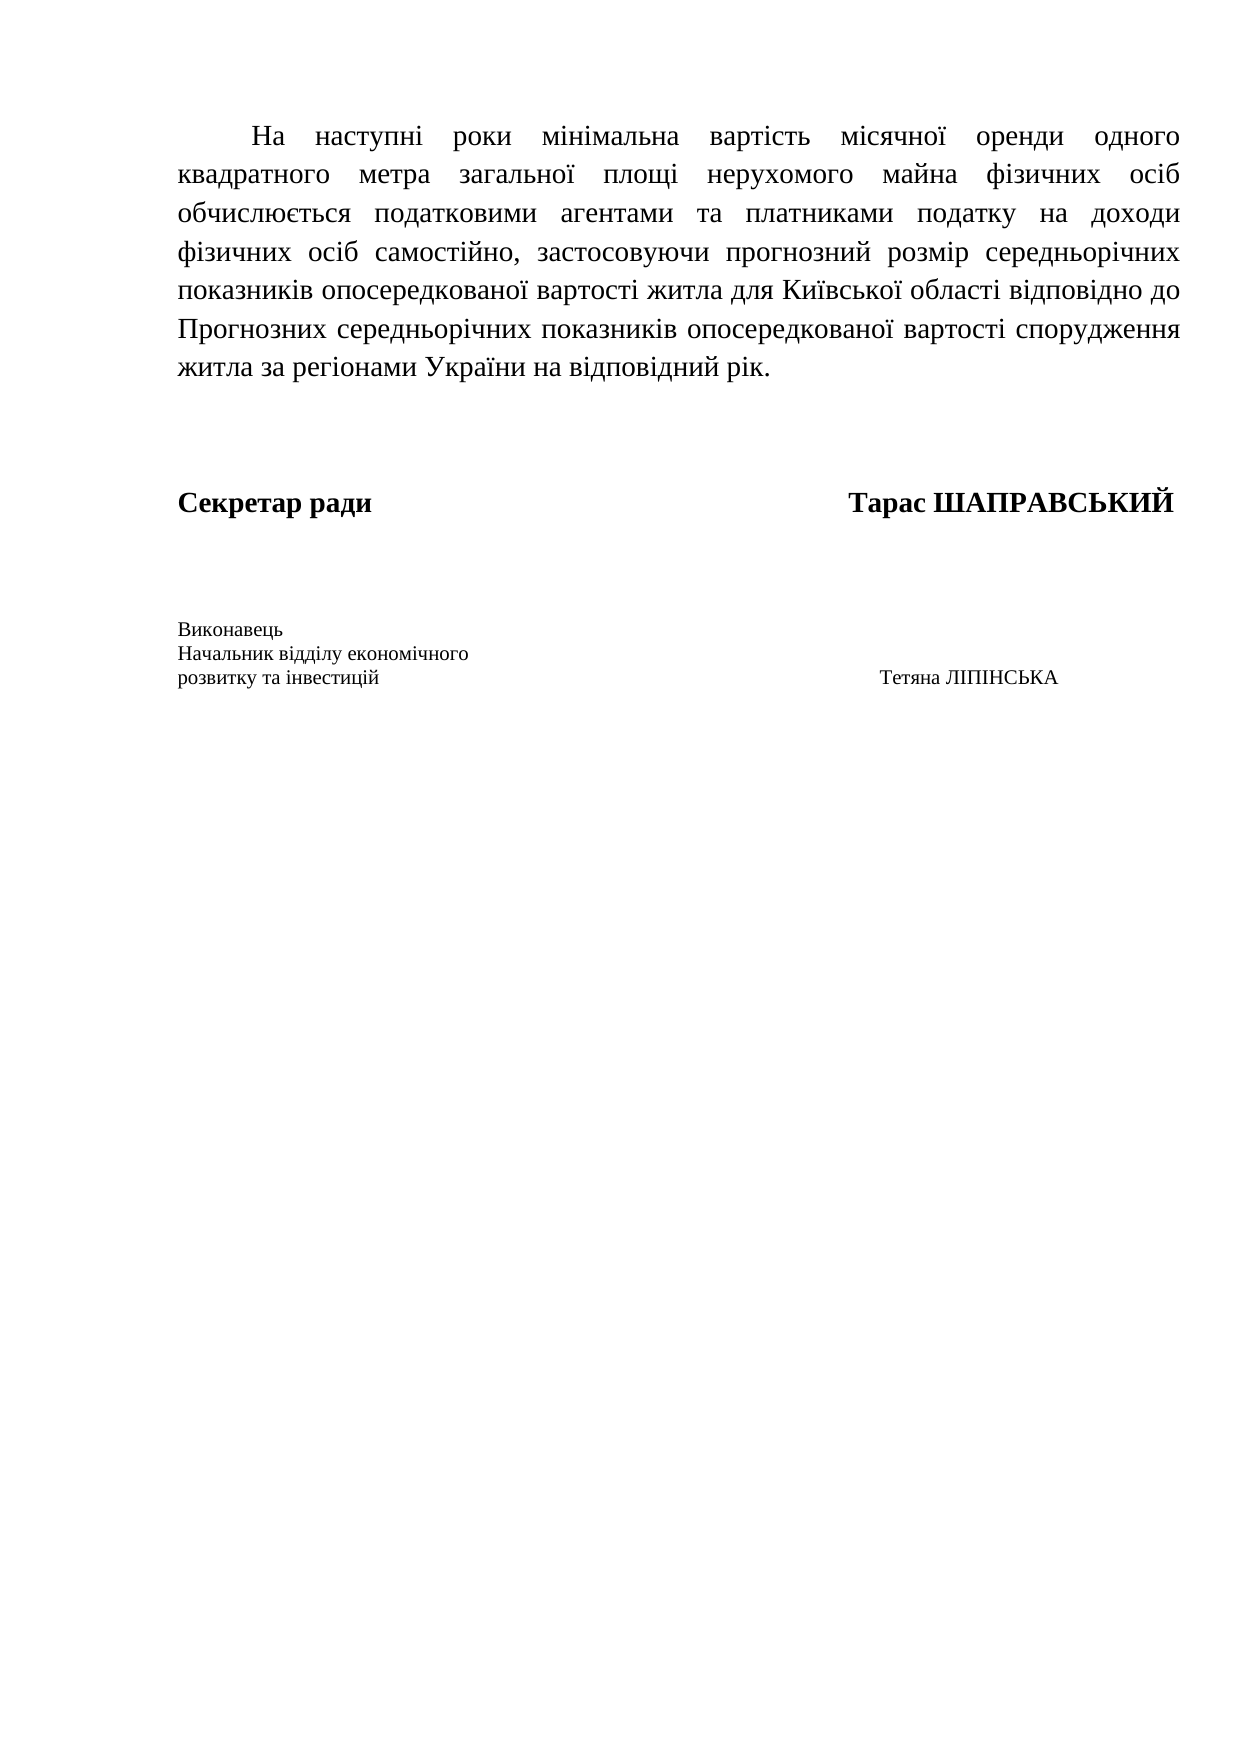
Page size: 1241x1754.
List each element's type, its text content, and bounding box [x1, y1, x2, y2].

text На наступні роки мінімальна вартість місячної оренди одного квадратного метра загальної площі нерухомого майна фізичних осіб обчислюється податковими агентами та платниками податку на доходи фізичних осіб самостійно, застосовуючи прогнозний розмір середньорічних показників опосередкованої вартості житла для Київської області відповідно до Прогнозних середньорічних показників опосередкованої вартості спорудження житла за регіонами України на відповідний рік. [177, 118, 1181, 383]
text розвитку та інвестицій Тетяна ЛІПІНСЬКА [177, 665, 1181, 689]
text Виконавець [177, 617, 1181, 641]
text Секретар ради Тарас ШАПРАВСЬКИЙ [177, 485, 1181, 518]
text Начальник відділу економічного [177, 641, 1181, 665]
